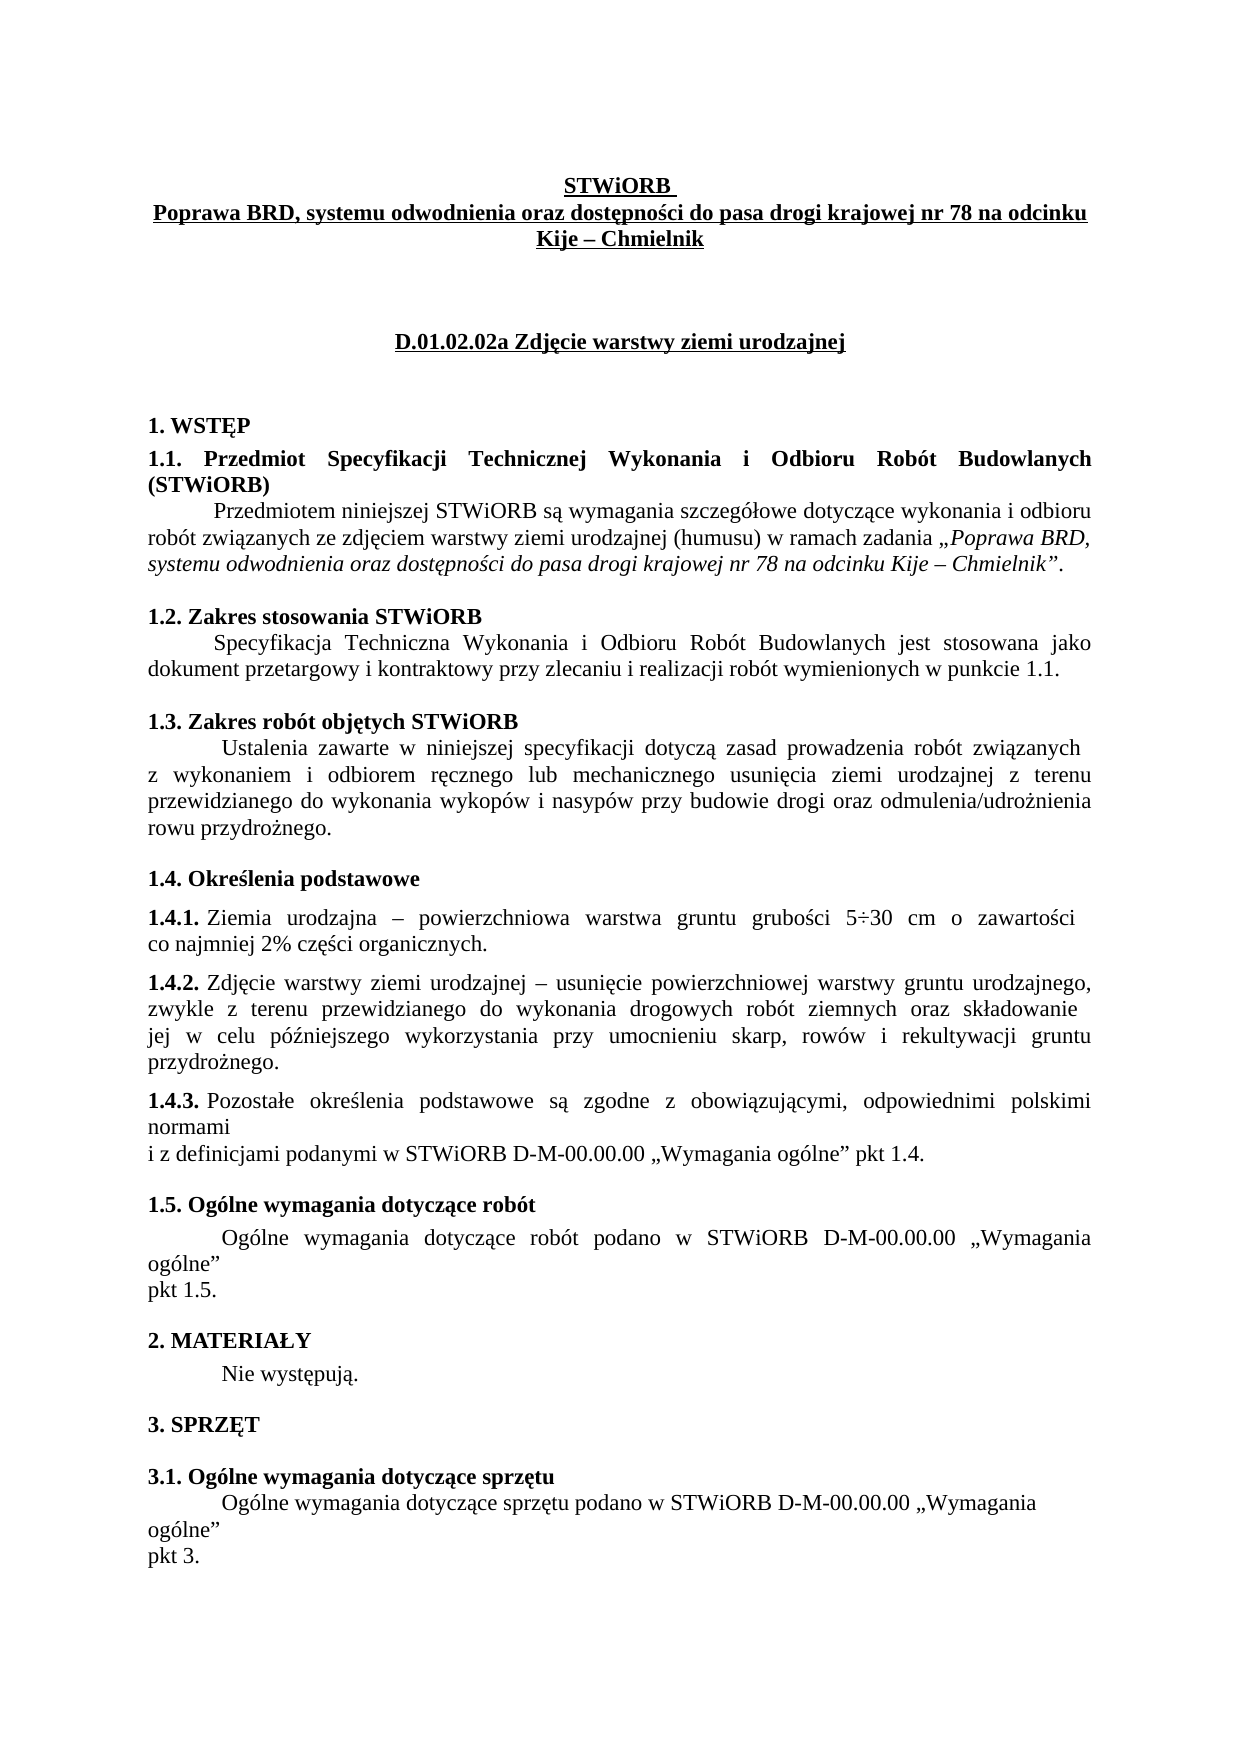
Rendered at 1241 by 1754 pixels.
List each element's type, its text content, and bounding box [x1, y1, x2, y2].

text 3. SPRZĘT [148, 1412, 1093, 1438]
text Specyfikacja Techniczna Wykonania i Odbioru Robót Budowlanych jest stosowana jako dokument przetargowy i kontraktowy przy zlecaniu i realizacji robót wymienionych w punkcie 1.1. [148, 629, 1093, 682]
text Ogólne wymagania dotyczące robót podano w STWiORB D-M-00.00.00 „Wymagania ogólne” pkt 1.5. [148, 1223, 1093, 1303]
text Ogólne wymagania dotyczące sprzętu podano w STWiORB D-M-00.00.00 „Wymagania ogólne” pkt 3. [148, 1489, 1093, 1568]
text 1.4.2. Zdjęcie warstwy ziemi urodzajnej – usunięcie powierzchniowej warstwy gruntu urodzajnego, zwykle z terenu przewidzianego do wykonania drogowych robót ziemnych oraz składowanie jej w celu późniejszego wykorzystania przy umocnieniu skarp, rowów i rekultywacji gruntu przydrożnego. [148, 969, 1093, 1074]
text 1. WSTĘP [148, 412, 1093, 438]
text 1.4. Określenia podstawowe [148, 865, 1093, 891]
text 2. MATERIAŁY [148, 1328, 1093, 1354]
text Nie występują. [148, 1360, 1093, 1387]
text 1.5. Ogólne wymagania dotyczące robót [148, 1191, 1093, 1217]
text 1.3. Zakres robót objętych STWiORB [148, 708, 1093, 734]
text 1.2. Zakres stosowania STWiORB [148, 603, 1093, 629]
text Przedmiotem niniejszej STWiORB są wymagania szczegółowe dotyczące wykonania i odbioru robót związanych ze zdjęciem warstwy ziemi urodzajnej (humusu) w ramach zadania „Poprawa BRD, systemu odwodnienia oraz dostępności do pasa drogi krajowej nr 78 na odcinku Kije – Chmielnik”. [148, 497, 1093, 576]
subtitle D.01.02.02a Zdjęcie warstwy ziemi urodzajnej [148, 328, 1093, 354]
text Ustalenia zawarte w niniejszej specyfikacji dotyczą zasad prowadzenia robót związanych z wykonaniem i odbiorem ręcznego lub mechanicznego usunięcia ziemi urodzajnej z terenu przewidzianego do wykonania wykopów i nasypów przy budowie drogi oraz odmulenia/udrożnienia rowu przydrożnego. [148, 734, 1093, 840]
text 1.4.1. Ziemia urodzajna – powierzchniowa warstwa gruntu grubości 5÷30 cm o zawartości co najmniej 2% części organicznych. [148, 904, 1093, 956]
text 1.1. Przedmiot Specyfikacji Technicznej Wykonania i Odbioru Robót Budowlanych (STWiORB) [148, 444, 1093, 497]
text 1.4.3. Pozostałe określenia podstawowe są zgodne z obowiązującymi, odpowiednimi polskimi normami i z definicjami podanymi w STWiORB D-M-00.00.00 „Wymagania ogólne” pkt 1.4. [148, 1087, 1093, 1166]
subtitle STWiORB Poprawa BRD, systemu odwodnienia oraz dostępności do pasa drogi krajowej nr 78 na odcinku Kije – Chmielnik [148, 173, 1093, 252]
text 3.1. Ogólne wymagania dotyczące sprzętu [148, 1463, 1093, 1489]
